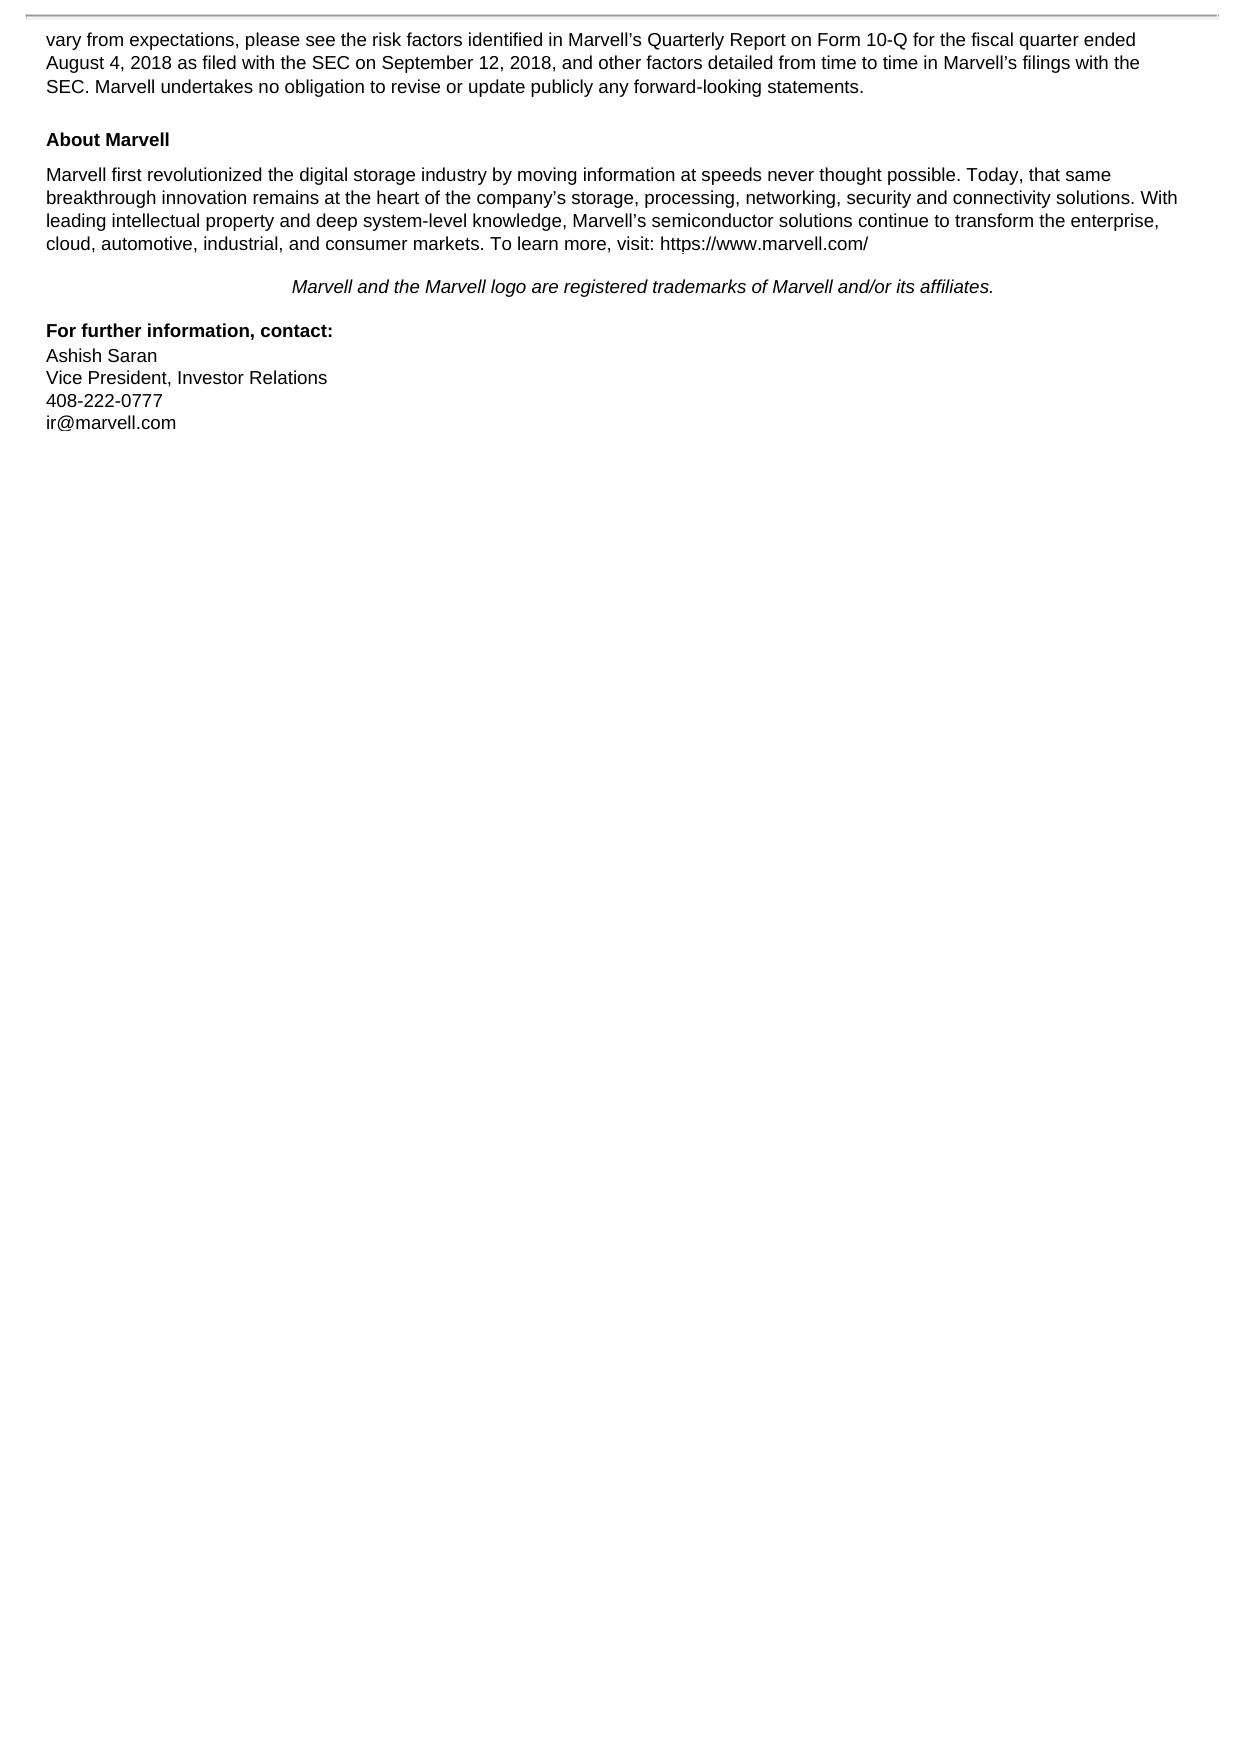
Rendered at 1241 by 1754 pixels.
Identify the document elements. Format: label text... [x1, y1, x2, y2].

picture [23, 14, 1220, 21]
text About Marvell [46, 129, 1188, 151]
text 408-222-0777 [46, 390, 1188, 411]
text Marvell first revolutionized the digital storage industry by moving information at speeds never thought possible. Today, that same breakthrough innovation remains at the heart of the company’s storage, processing, networking, security and connectivity solutions. With leading intellectual property and deep system-level knowledge, Marvell’s semiconductor solutions continue to transform the enterprise, cloud, automotive, industrial, and consumer markets. To learn more, visit: https://www.marvell.com/ [46, 163, 1188, 254]
text Marvell and the Marvell logo are registered trademarks of Marvell and/or its affiliates. [292, 276, 1188, 297]
text For further information, contact: [46, 320, 1188, 342]
text Ashish Saran [46, 345, 1188, 366]
text ir@marvell.com [46, 412, 1188, 434]
text Vice President, Investor Relations [46, 367, 1188, 389]
text vary from expectations, please see the risk factors identified in Marvell’s Quarterly Report on Form 10-Q for the fiscal quarter ended August 4, 2018 as filed with the SEC on September 12, 2018, and other factors detailed from time to time in Marvell’s filings with the SEC. Marvell undertakes no obligation to revise or update publicly any forward-looking statements. [46, 28, 1184, 97]
